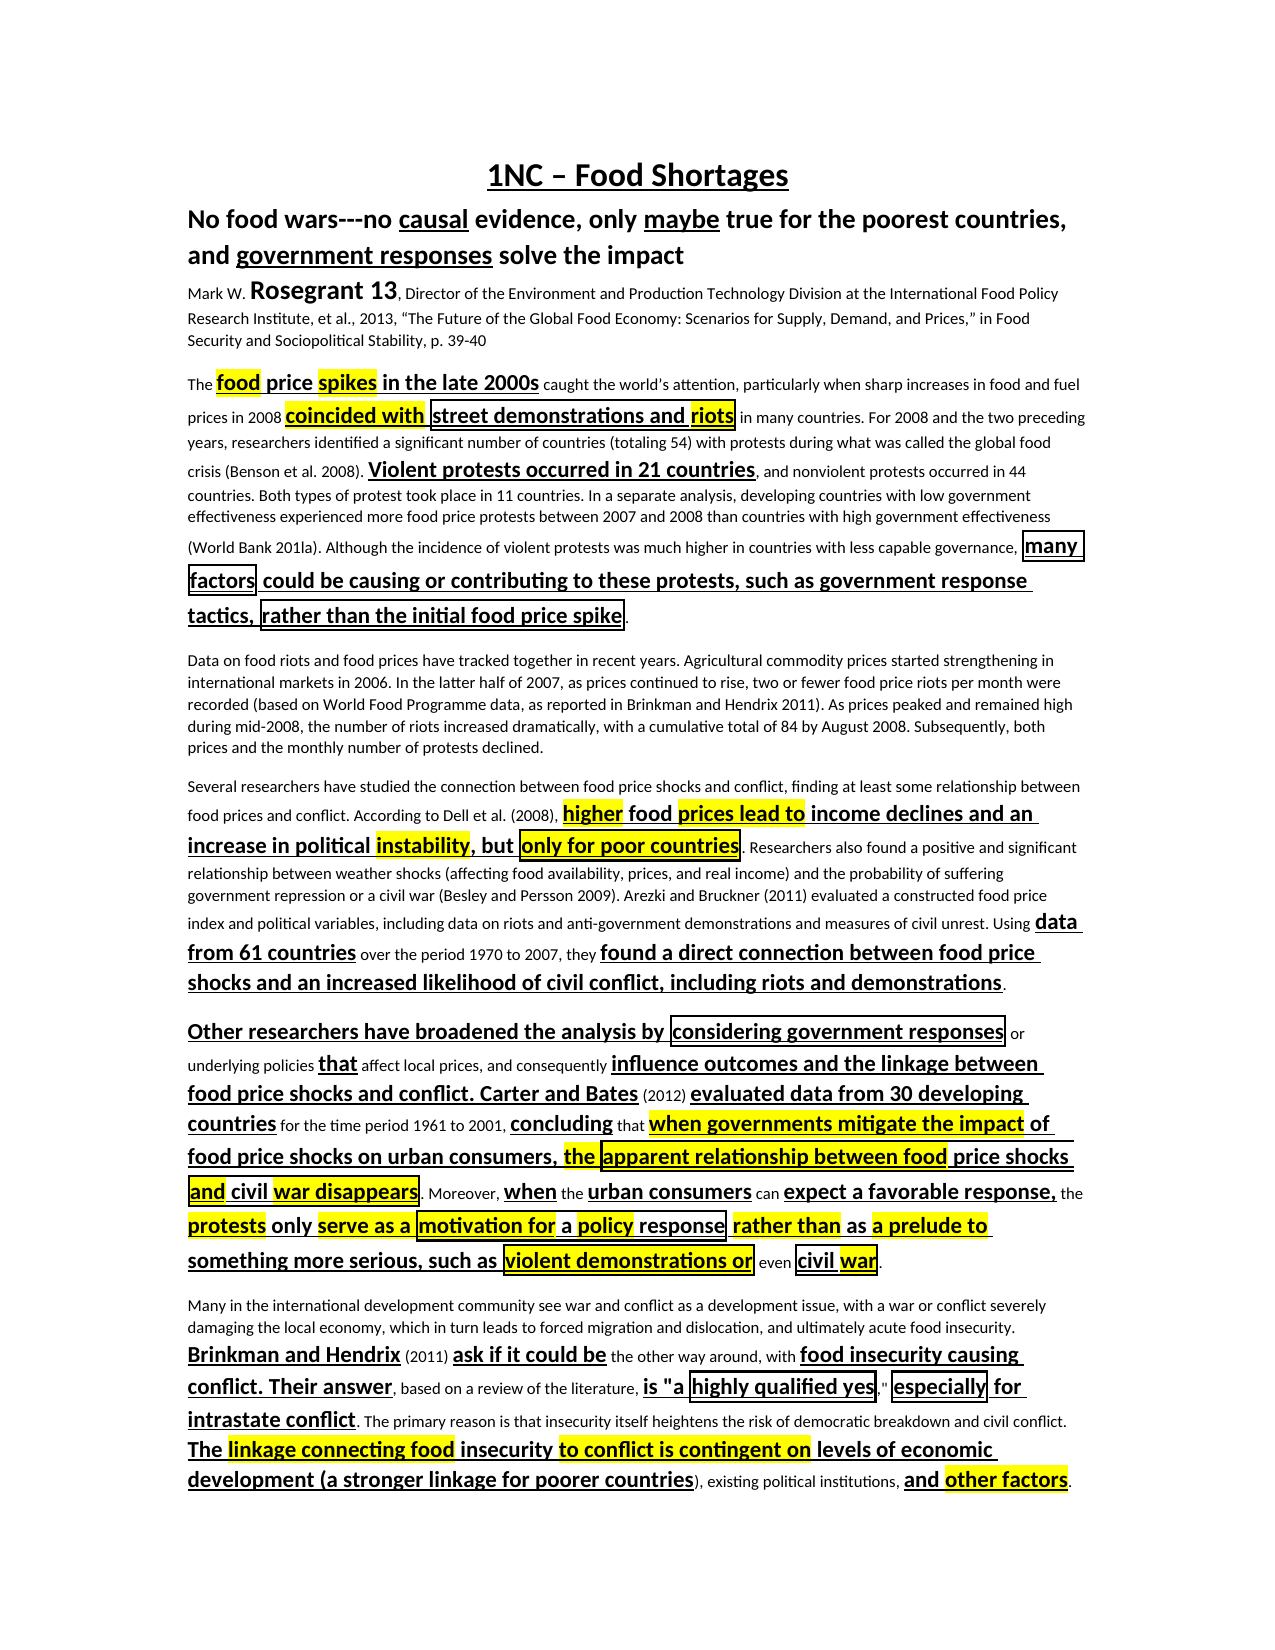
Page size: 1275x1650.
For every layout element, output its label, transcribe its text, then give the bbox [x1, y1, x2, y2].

text Data on food riots and food prices have tracked together in recent years. Agricultural commodity prices started strengthening in international markets in 2006. In the latter half of 2007, as prices continued to rise, two or fewer food price riots per month were recorded (based on World Food Programme data, as reported in Brinkman and Hendrix 2011). As prices peaked and remained high during mid-2008, the number of riots increased dramatically, with a cumulative total of 84 by August 2008. Subsequently, both prices and the monthly number of protests declined. [187, 650, 1087, 758]
text Other researchers have broadened the analysis by considering government responses or underlying policies that affect local prices, and consequently influence outcomes and the linkage between food price shocks and conflict. Carter and Bates (2012) evaluated data from 30 developing countries for the time period 1961 to 2001, concluding that when governments mitigate the impact of food price shocks on urban consumers, the apparent relationship between food price shocks and civil war disappears. Moreover, when the urban consumers can expect a favorable response, the protests only serve as a motivation for a policy response rather than as a prelude to something more serious, such as violent demonstrations or even civil war. [187, 1015, 1087, 1276]
subtitle No food wars---no causal evidence, only maybe true for the poorest countries, and government responses solve the impact [187, 202, 1087, 271]
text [187, 1296, 1087, 1493]
subtitle 1NC – Food Shortages [187, 154, 1087, 195]
text Several researchers have studied the connection between food price shocks and conflict, finding at least some relationship between food prices and conflict. According to Dell et al. (2008), higher food prices lead to income declines and an increase in political instability, but only for poor countries. Researchers also found a positive and significant relationship between weather shocks (affecting food availability, prices, and real income) and the probability of suffering government repression or a civil war (Besley and Persson 2009). Arezki and Bruckner (2011) evaluated a constructed food price index and political variables, including data on riots and anti-government demonstrations and measures of civil unrest. Using data from 61 countries over the period 1970 to 2007, they found a direct connection between food price shocks and an increased likelihood of civil conflict, including riots and demonstrations. [187, 776, 1087, 996]
text Mark W. Rosegrant 13, Director of the Environment and Production Technology Division at the International Food Policy Research Institute, et al., 2013, “The Future of the Global Food Economy: Scenarios for Supply, Demand, and Prices,” in Food Security and Sociopolitical Stability, p. 39-40 [187, 273, 1087, 350]
text The food price spikes in the late 2000s caught the world’s attention, particularly when sharp increases in food and fuel prices in 2008 coincided with street demonstrations and riots in many countries. For 2008 and the two preceding years, researchers identified a significant number of countries (totaling 54) with protests during what was called the global food crisis (Benson et al. 2008). Violent protests occurred in 21 countries, and nonviolent protests occurred in 44 countries. Both types of protest took place in 11 countries. In a separate analysis, developing countries with low government effectiveness experienced more food price protests between 2007 and 2008 than countries with high government effectiveness (World Bank 201la). Although the incidence of violent protests was much higher in countries with less capable governance, many factors could be causing or contributing to these protests, such as government response tactics, rather than the initial food price spike. [187, 368, 1087, 631]
